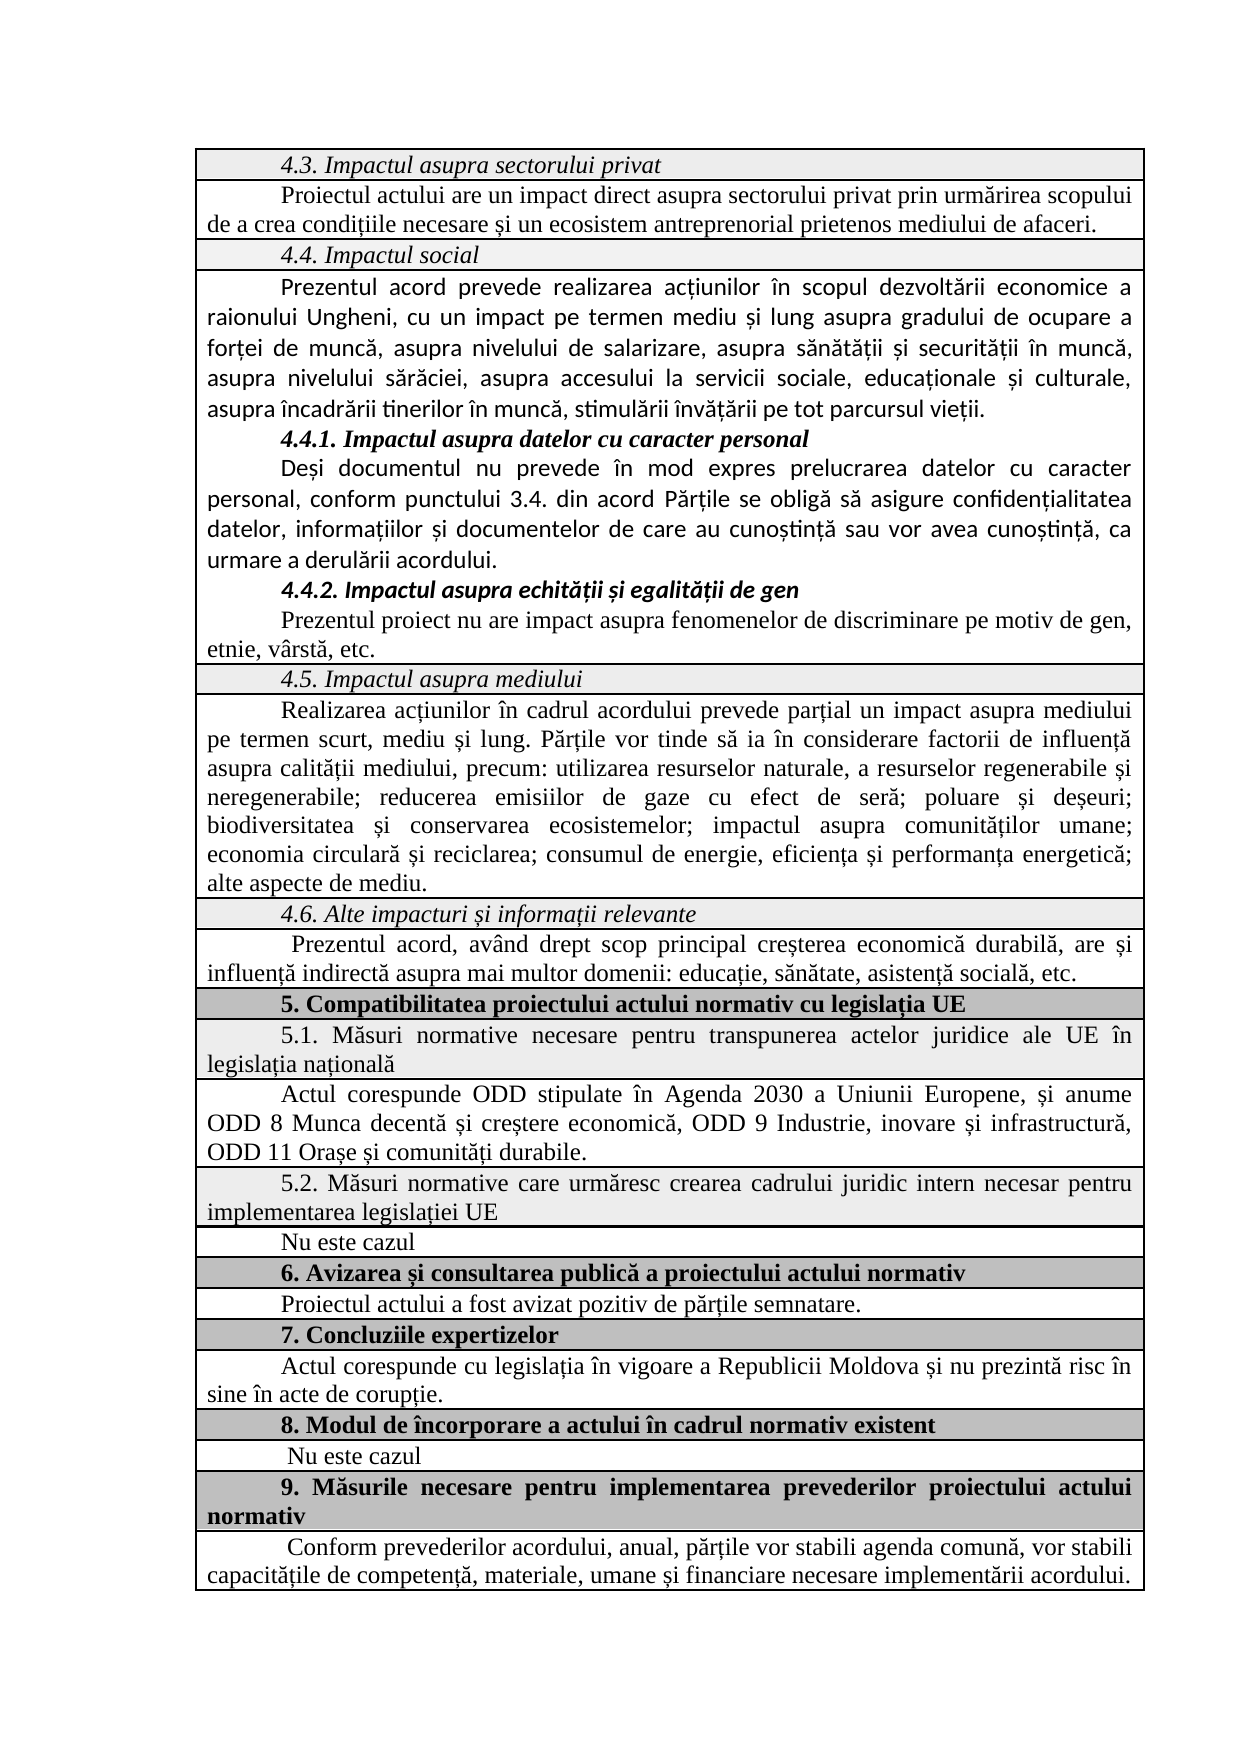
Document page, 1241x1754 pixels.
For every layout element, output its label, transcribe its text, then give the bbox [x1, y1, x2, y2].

table_cell Proiectul actului are un impact direct asupra sectorului privat prin urmărirea scopului de a crea condițiile necesare și un ecosistem antreprenorial prietenos mediului de afaceri. [197, 181, 1143, 238]
table_cell 5.2. Măsuri normative care urmăresc crearea cadrului juridic intern necesar pentru implementarea legislației UE [197, 1168, 1143, 1225]
table_cell 4.5. Impactul asupra mediului [197, 665, 1143, 693]
table_cell Actul corespunde ODD stipulate în Agenda 2030 a Uniunii Europene, și anume ODD 8 Munca decentă și creștere economică, ODD 9 Industrie, inovare și infrastructură, ODD 11 Orașe și comunități durabile. [197, 1080, 1143, 1166]
table_cell Prezentul acord prevede realizarea acțiunilor în scopul dezvoltării economice a raionului Ungheni, cu un impact pe termen mediu și lung asupra gradului de ocupare a forței de muncă, asupra nivelului de salarizare, asupra sănătății și securității în muncă, asupra nivelului sărăciei, asupra accesului la servicii sociale, educaționale și culturale, asupra încadrării tinerilor în muncă, stimulării învățării pe tot parcursul vieții. 4.4.1. Impactul asupra datelor cu caracter personal Deși documentul nu prevede în mod expres prelucrarea datelor cu caracter personal, conform punctului 3.4. din acord Părțile se obligă să asigure confidențialitatea datelor, informațiilor și documentelor de care au cunoștință sau vor avea cunoștință, ca urmare a derulării acordului. 4.4.2. Impactul asupra echității și egalității de gen Prezentul proiect nu are impact asupra fenomenelor de discriminare pe motiv de gen, etnie, vârstă, etc. [197, 271, 1143, 662]
table_cell 7. Concluziile expertizelor [197, 1320, 1143, 1349]
table_cell Conform prevederilor acordului, anual, părțile vor stabili agenda comună, vor stabili capacitățile de competență, materiale, umane și financiare necesare implementării acordului. [197, 1532, 1143, 1589]
table_cell Realizarea acțiunilor în cadrul acordului prevede parțial un impact asupra mediului pe termen scurt, mediu și lung. Părțile vor tinde să ia în considerare factorii de influență asupra calității mediului, precum: utilizarea resurselor naturale, a resurselor regenerabile și neregenerabile; reducerea emisiilor de gaze cu efect de seră; poluare și deșeuri; biodiversitatea și conservarea ecosistemelor; impactul asupra comunităților umane; economia circulară și reciclarea; consumul de energie, eficiența și performanța energetică; alte aspecte de mediu. [197, 695, 1143, 897]
table_cell 5. Compatibilitatea proiectului actului normativ cu legislația UE [197, 989, 1143, 1018]
table_cell 4.3. Impactul asupra sectorului privat [197, 150, 1143, 178]
table_cell 4.6. Alte impacturi și informații relevante [197, 899, 1143, 927]
table_cell 9. Măsurile necesare pentru implementarea prevederilor proiectului actului normativ [197, 1472, 1143, 1529]
table_cell 4.4. Impactul social [197, 240, 1143, 269]
table_cell Nu este cazul [197, 1441, 1143, 1470]
table_cell Actul corespunde cu legislația în vigoare a Republicii Moldova și nu prezintă risc în sine în acte de corupție. [197, 1351, 1143, 1408]
table_cell Nu este cazul [197, 1228, 1143, 1256]
table_cell 5.1. Măsuri normative necesare pentru transpunerea actelor juridice ale UE în legislația națională [197, 1020, 1143, 1077]
table_cell 6. Avizarea și consultarea publică a proiectului actului normativ [197, 1258, 1143, 1287]
table_cell 8. Modul de încorporare a actului în cadrul normativ existent [197, 1410, 1143, 1439]
table_cell Proiectul actului a fost avizat pozitiv de părțile semnatare. [197, 1289, 1143, 1318]
table_cell Prezentul acord, având drept scop principal creșterea economică durabilă, are și influență indirectă asupra mai multor domenii: educație, sănătate, asistență socială, etc. [197, 930, 1143, 987]
